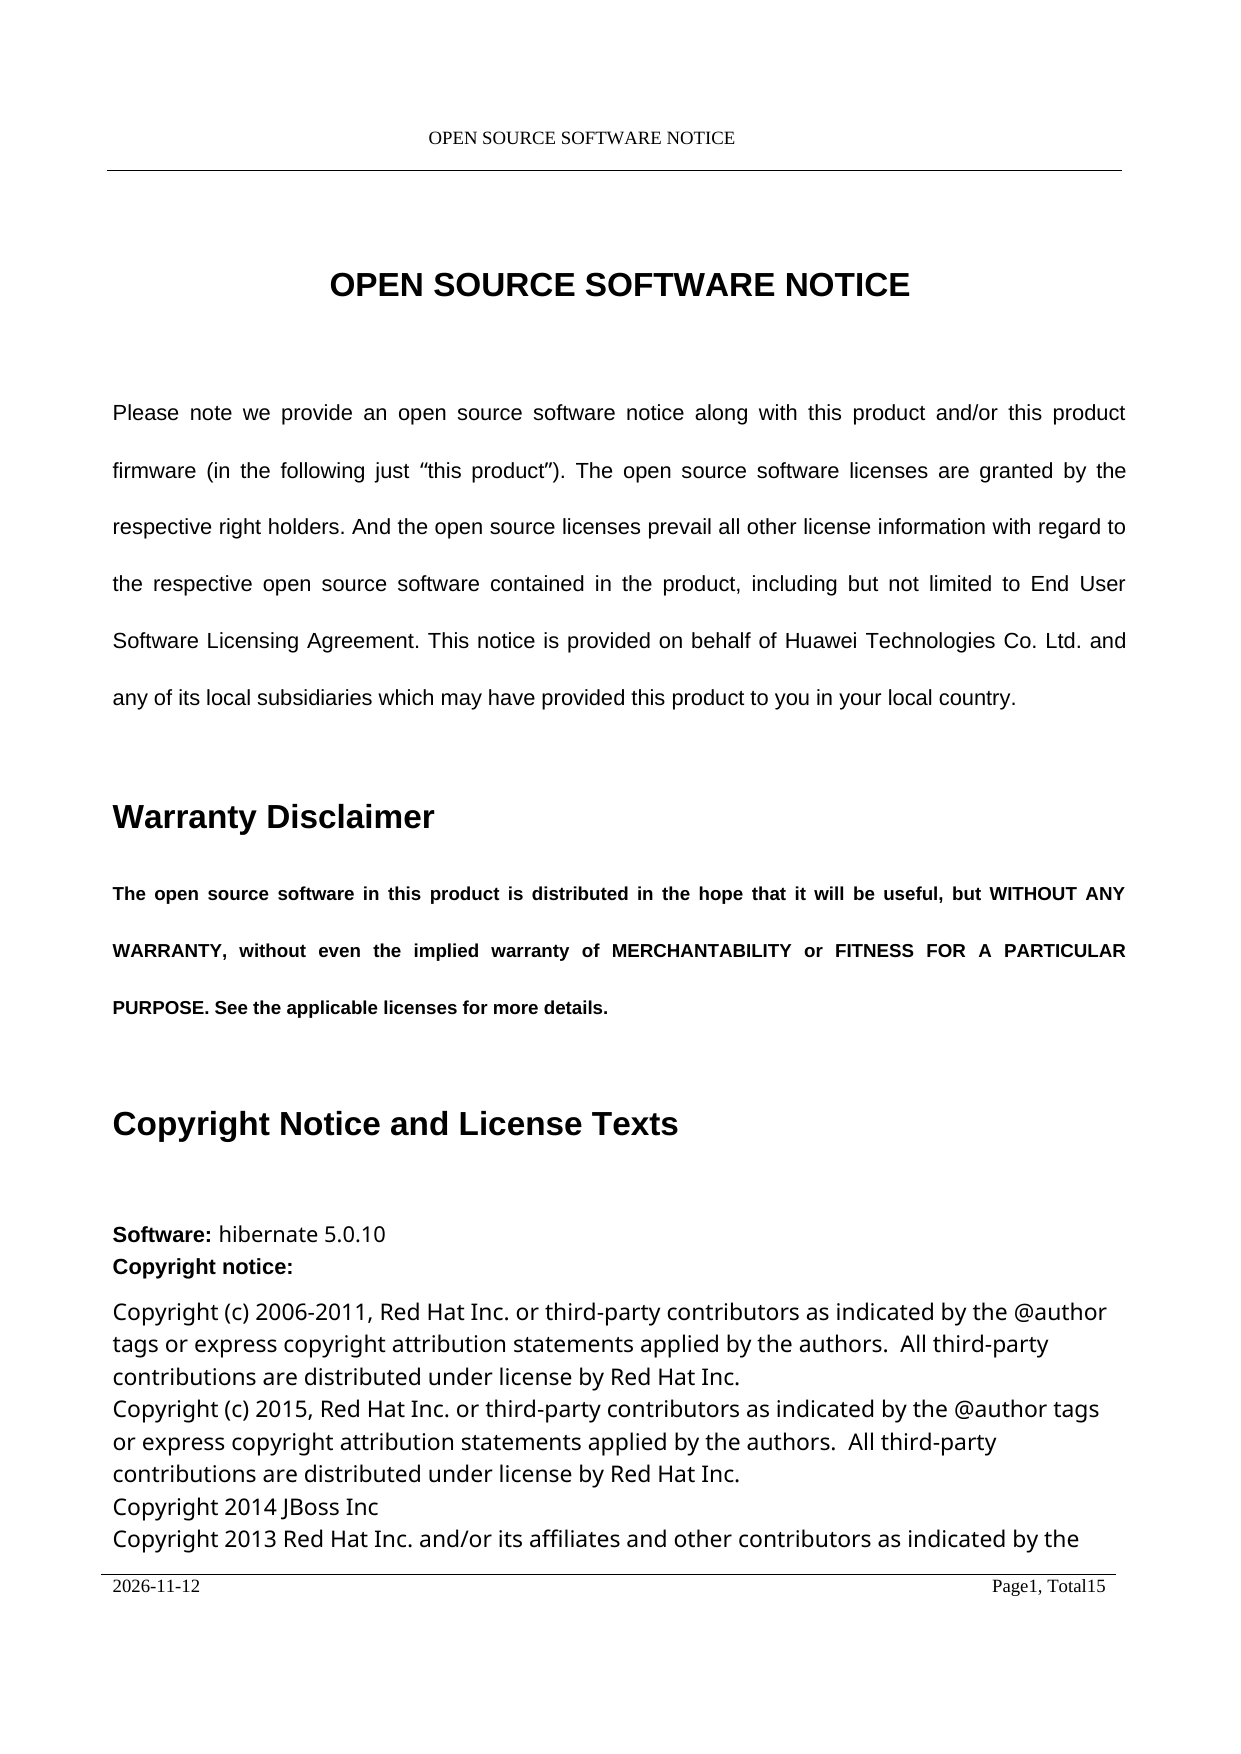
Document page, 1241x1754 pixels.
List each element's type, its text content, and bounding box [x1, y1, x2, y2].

text Copyright Notice and License Texts [112, 1091, 1128, 1156]
text Please note we provide an open source software notice along with this product and/or this product firmware (in the following just “this product”). The open source software licenses are granted by the respective right holders. And the open source licenses prevail all other license information with regard to the respective open source software contained in the product, including but not limited to End User Software Licensing Agreement. This notice is provided on behalf of Huawei Technologies Co. Ltd. and any of its local subsidiaries which may have provided this product to you in your local country. [112, 397, 1128, 713]
text The open source software in this product is distributed in the hope that it will be useful, but WITHOUT ANY WARRANTY, without even the implied warranty of MERCHANTABILITY or FITNESS FOR A PARTICULAR PURPOSE. See the applicable licenses for more details. [112, 877, 1128, 1024]
text Software: hibernate 5.0.10 [112, 1217, 1128, 1250]
text Warranty Disclaimer [112, 784, 1128, 849]
text OPEN SOURCE SOFTWARE NOTICE [112, 251, 1128, 316]
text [112, 1295, 1128, 1555]
text Copyright notice: [112, 1250, 1128, 1282]
